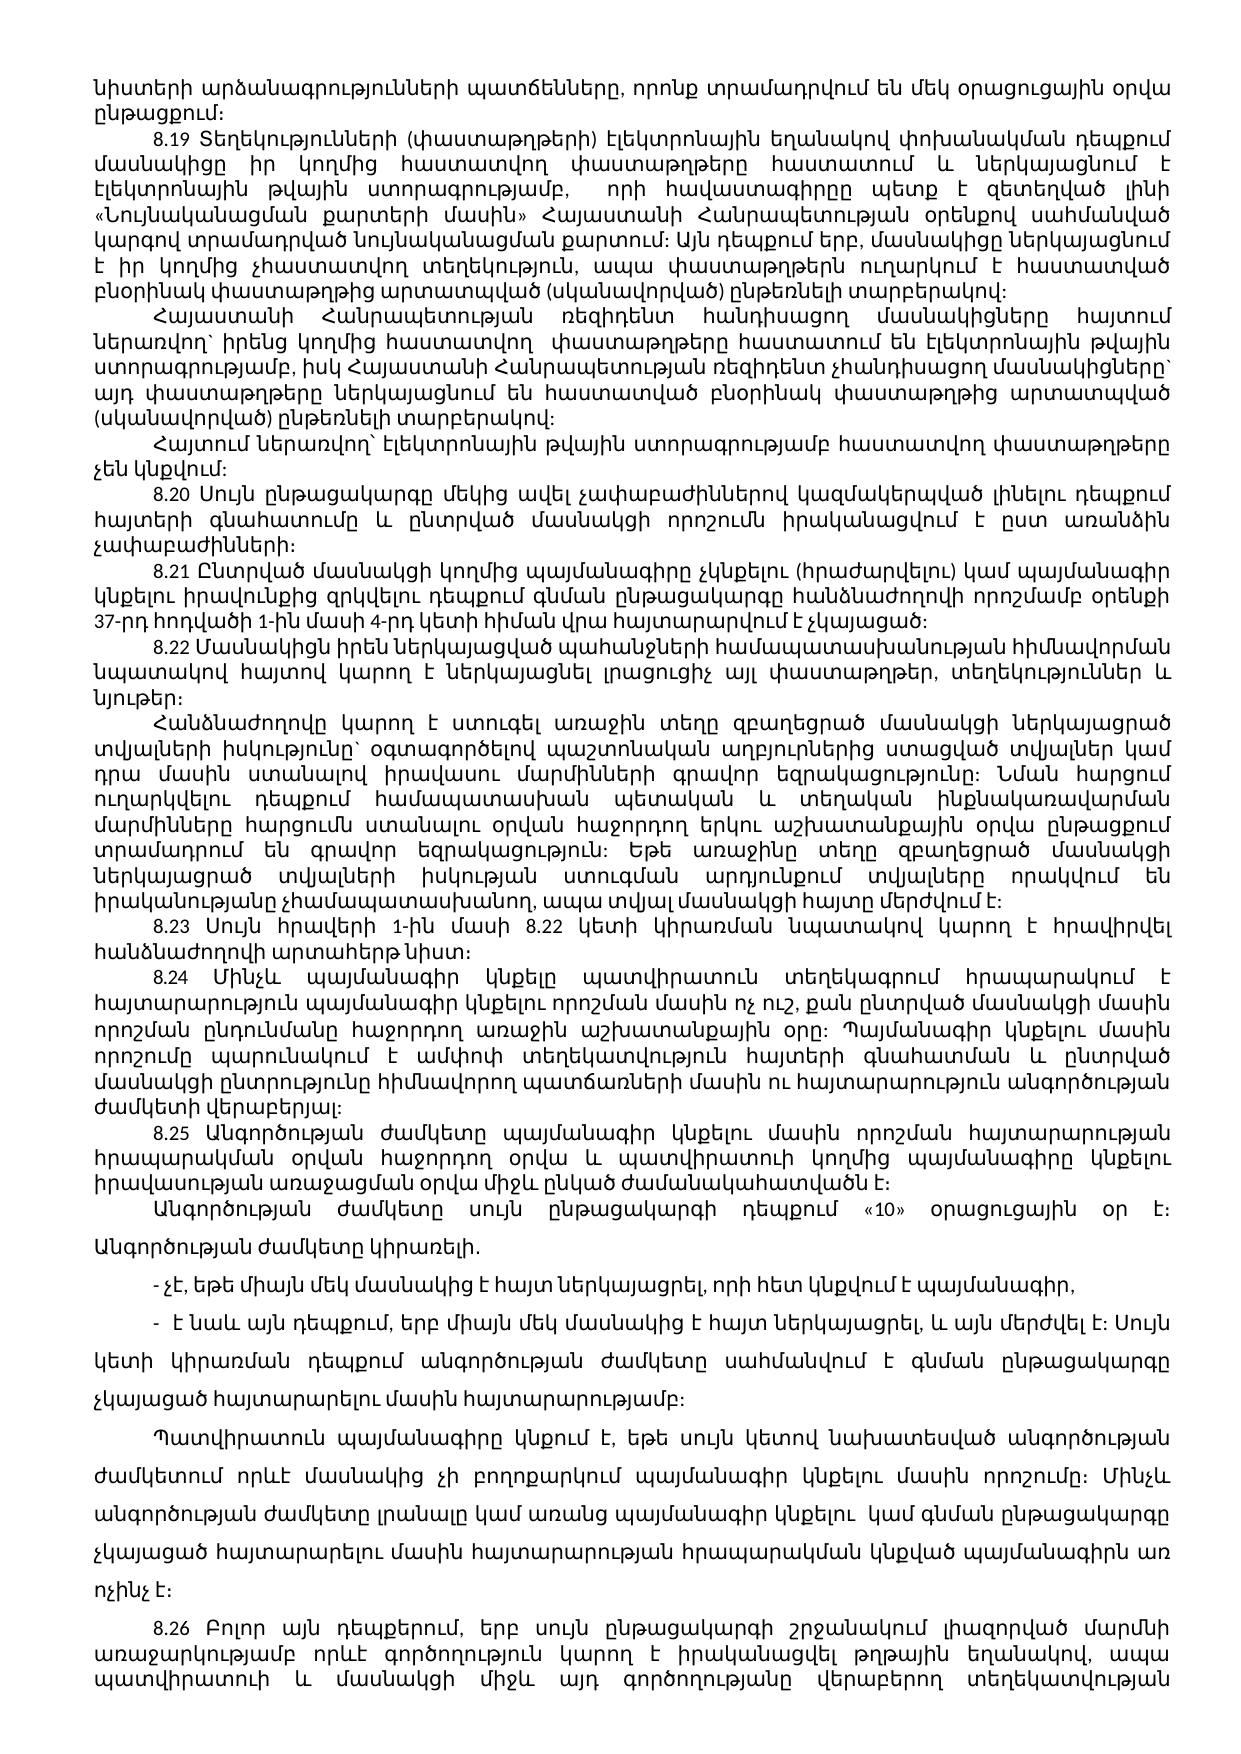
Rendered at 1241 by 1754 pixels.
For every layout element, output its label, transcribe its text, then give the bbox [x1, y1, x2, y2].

text 8.24 Մինչև պայմանագիր կնքելը պատվիրատուն տեղեկագրում հրապարակում է հայտարարություն պայմանագիր կնքելու որոշման մասին ոչ ուշ, քան ընտրված մասնակցի մասին որոշման ընդունմանը հաջորդող առաջին աշխատանքային օրը: Պայմանագիր կնքելու մասին որոշումը պարունակում է ամփոփ տեղեկատվություն հայտերի գնահատման և ընտրված մասնակցի ընտրությունը հիմնավորող պատճառների մասին ու հայտարարություն անգործության ժամկետի վերաբերյալ: [94, 964, 1171, 1120]
text Անգործության ժամկետը սույն ընթացակարգի դեպքում «10» օրացուցային օր է։ Անգործության ժամկետը կիրառելի․ [94, 1196, 1171, 1259]
text 8.25 Անգործության ժամկետը պայմանագիր կնքելու մասին որոշման հայտարարության հրապարակման օրվան հաջորդող օրվա և պատվիրատուի կողմից պայմանագիրը կնքելու իրավասության առաջացման օրվա միջև ընկած ժամանակահատվածն է։ [94, 1120, 1171, 1196]
text Հանձնաժողովը կարող է ստուգել առաջին տեղը զբաղեցրած մասնակցի ներկայացրած տվյալների իսկությունը` օգտագործելով պաշտոնական աղբյուրներից ստացված տվյալներ կամ դրա մասին ստանալով իրավասու մարմինների գրավոր եզրակացությունը: Նման հարցում ուղարկվելու դեպքում համապատասխան պետական և տեղական ինքնակառավարման մարմինները հարցումն ստանալու օրվան հաջորդող երկու աշխատանքային օրվա ընթացքում տրամադրում են գրավոր եզրակացություն: Եթե առաջինը տեղը զբաղեցրած մասնակցի ներկայացրած տվյալների իսկության ստուգման արդյունքում տվյալները որակվում են իրականությանը չհամապատասխանող, ապա տվյալ մասնակցի հայտը մերժվում է: [94, 710, 1171, 914]
text 8.23 Սույն հրավերի 1-ին մասի 8.22 կետի կիրառման նպատակով կարող է հրավիրվել հանձնաժողովի արտահերթ նիստ։ [94, 914, 1171, 964]
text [94, 1615, 1171, 1692]
text Հայտում ներառվող՝ էլեկտրոնային թվային ստորագրությամբ հաստատվող փաստաթղթերը չեն կնքվում: [94, 431, 1171, 482]
text - է նաև այն դեպքում, երբ միայն մեկ մասնակից է հայտ ներկայացրել, և այն մերժվել է: Սույն կետի կիրառման դեպքում անգործության ժամկետը սահմանվում է գնման ընթացակարգը չկայացած հայտարարելու մասին հայտարարությամբ: [94, 1310, 1171, 1412]
text Պատվիրատուն պայմանագիրը կնքում է, եթե սույն կետով նախատեսված անգործության ժամկետում որևէ մասնակից չի բողոքարկում պայմանագիր կնքելու մասին որոշումը։ Մինչև անգործության ժամկետը լրանալը կամ առանց պայմանագիր կնքելու կամ գնման ընթացակարգը չկայացած հայտարարելու մասին հայտարարության հրապարակման կնքված պայմանագիրն առ ոչինչ է։ [94, 1425, 1171, 1603]
text Հայաստանի Հանրապետության ռեզիդենտ հանդիսացող մասնակիցները հայտում ներառվող` իրենց կողմից հաստատվող փաստաթղթերը հաստատում են էլեկտրոնային թվային ստորագրությամբ, իսկ Հայաստանի Հանրապետության ռեզիդենտ չհանդիսացող մասնակիցները` այդ փաստաթղթերը ներկայացնում են հաստատված բնօրինակ փաստաթղթից արտատպված (սկանավորված) ընթեռնելի տարբերակով: [94, 304, 1171, 431]
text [94, 75, 1171, 126]
text 8.22 Մասնակիցն իրեն ներկայացված պահանջների համապատասխանության հիմնավորման նպատակով հայտով կարող է ներկայացնել լրացուցիչ այլ փաստաթղթեր, տեղեկություններ և նյութեր։ [94, 634, 1171, 710]
text 8.21 Ընտրված մասնակցի կողմից պայմանագիրը չկնքելու (հրաժարվելու) կամ պայմանագիր կնքելու իրավունքից զրկվելու դեպքում գնման ընթացակարգը հանձնաժողովի որոշմամբ օրենքի 37-րդ հոդվածի 1-ին մասի 4-րդ կետի հիման վրա հայտարարվում է չկայացած: [94, 558, 1171, 634]
text 8.20 Սույն ընթացակարգը մեկից ավել չափաբաժիններով կազմակերպված լինելու դեպքում հայտերի գնահատումը և ընտրված մասնակցի որոշումն իրականացվում է ըստ առանձին չափաբաժինների։ [94, 482, 1171, 558]
text 8.19 Տեղեկությունների (փաստաթղթերի) էլեկտրոնային եղանակով փոխանակման դեպքում մասնակիցը իր կողմից հաստատվող փաստաթղթերը հաստատում և ներկայացնում է էլեկտրոնային թվային ստորագրությամբ, որի հավաստագիրըը պետք է զետեղված լինի «Նույնականացման քարտերի մասին» Հայաստանի Հանրապետության օրենքով սահմանված կարգով տրամադրված նույնականացման քարտում: Այն դեպքում երբ, մասնակիցը ներկայացնում է իր կողմից չհաստատվող տեղեկություն, ապա փաստաթղթերն ուղարկում է հաստատված բնօրինակ փաստաթղթից արտատպված (սկանավորված) ընթեռնելի տարբերակով: [94, 126, 1171, 304]
text - չէ, եթե միայն մեկ մասնակից է հայտ ներկայացրել, որի հետ կնքվում է պայմանագիր, [94, 1272, 1171, 1298]
